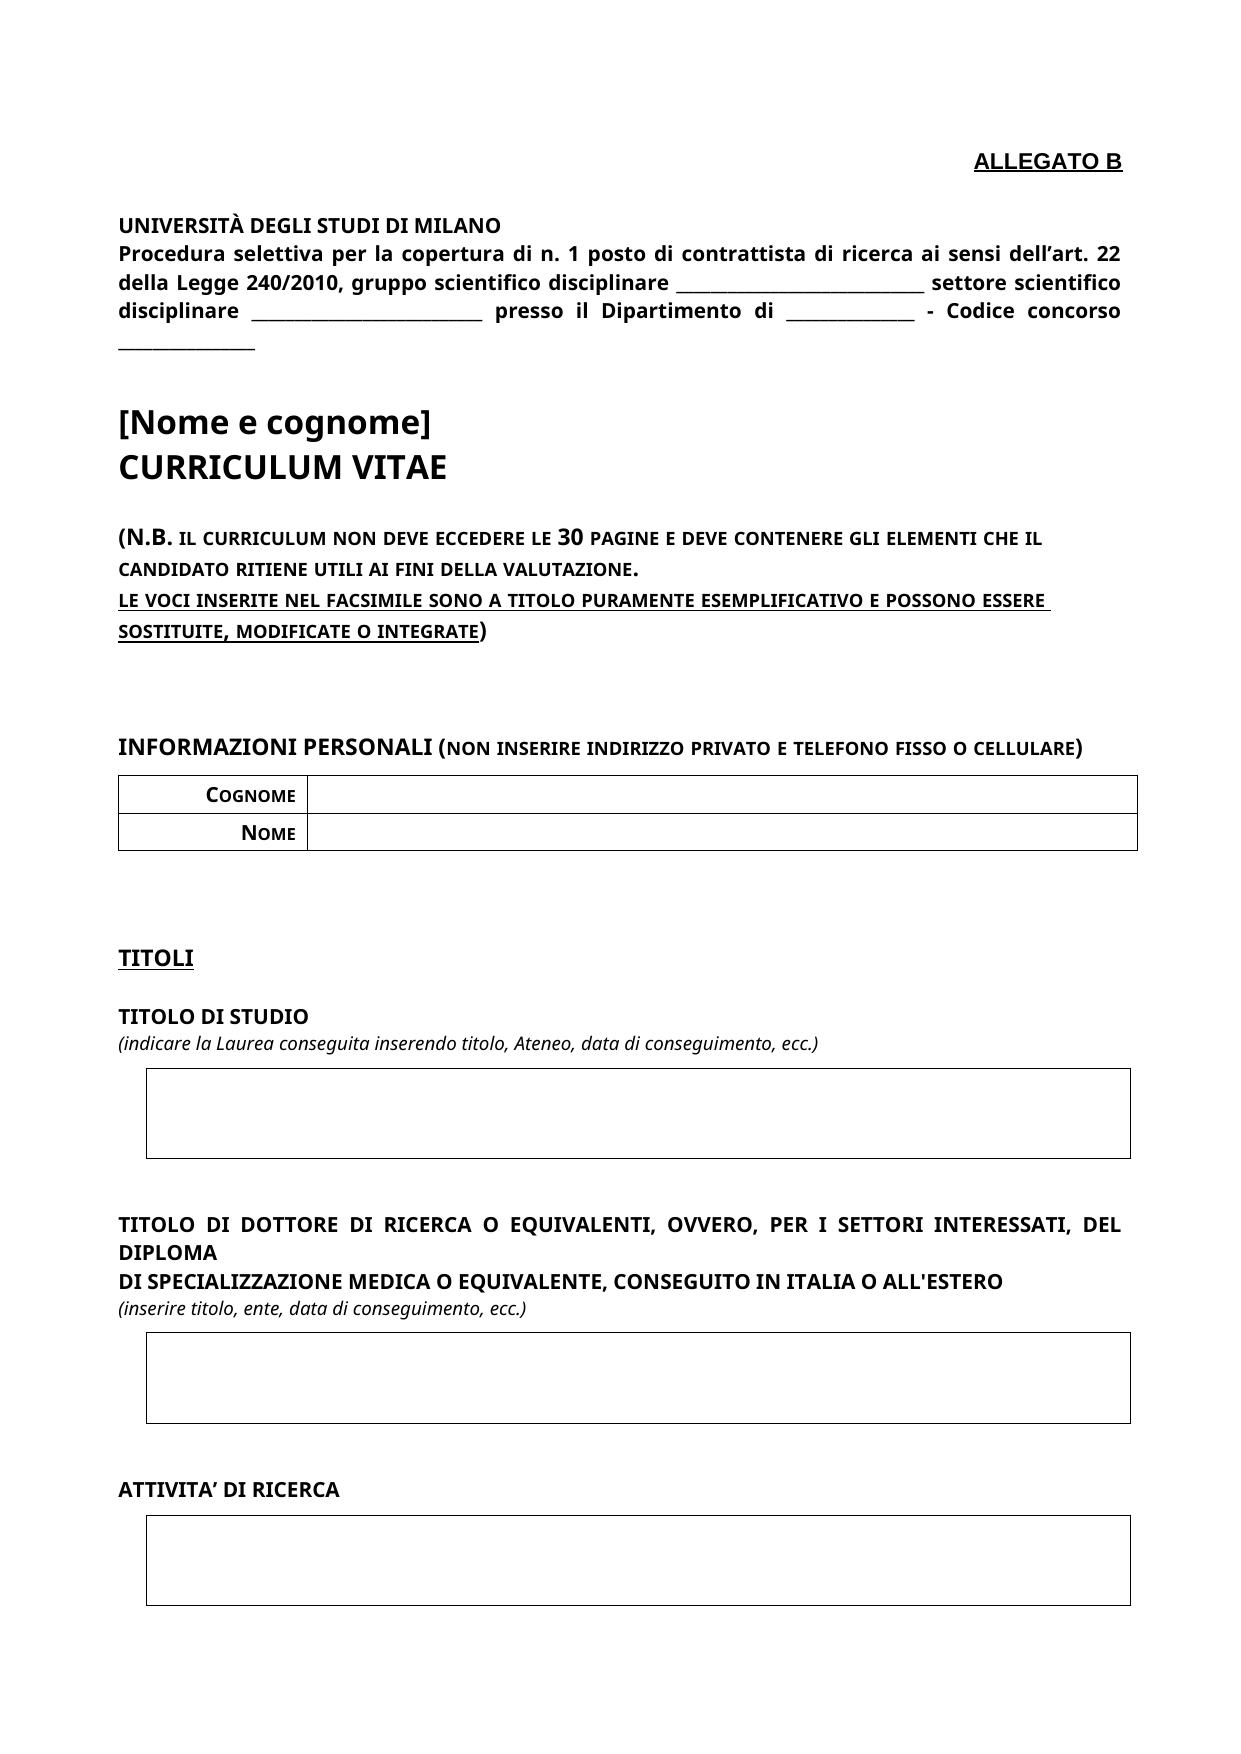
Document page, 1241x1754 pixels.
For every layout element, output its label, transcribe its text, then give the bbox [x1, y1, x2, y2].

text Procedura selettiva per la copertura di n. 1 posto di contrattista di ricerca ai sensi dell’art. 22 della Legge 240/2010, gruppo scientifico disciplinare _____________________________ settore scientifico disciplinare ___________________________ presso il Dipartimento di _______________ - Codice concorso ________________ [118, 239, 1122, 353]
text ATTIVITA’ DI RICERCA [118, 1475, 1122, 1503]
table_header [308, 776, 1137, 813]
text CURRICULUM VITAE [118, 444, 1122, 489]
text (inserire titolo, ente, data di conseguimento, ecc.) [118, 1295, 1122, 1321]
text INFORMAZIONI PERSONALI (non inserire indirizzo privato e telefono fisso o cellulare) [118, 731, 1122, 762]
table_header Cognome [119, 776, 307, 813]
table_cell Nome [119, 814, 307, 850]
text (indicare la Laurea conseguita inserendo titolo, Ateneo, data di conseguimento, ecc.) [118, 1031, 1122, 1056]
table_cell [308, 814, 1137, 850]
text DI SPECIALIZZAZIONE MEDICA O EQUIVALENTE, CONSEGUITO IN ITALIA O ALL'ESTERO [118, 1267, 1122, 1295]
text ALLEGATO B [118, 148, 1122, 174]
text [Nome e cognome] [118, 399, 1122, 444]
text le voci inserite nel facsimile sono a titolo puramente esemplificativo e possono essere sostituite, modificate o integrate) [118, 583, 1122, 646]
text TITOLO DI DOTTORE DI RICERCA O EQUIVALENTI, OVVERO, PER I SETTORI INTERESSATI, DEL DIPLOMA [118, 1210, 1122, 1267]
text (N.B. il curriculum non deve eccedere le 30 pagine e deve contenere gli elementi che il candidato ritiene utili ai fini della valutazione. [118, 521, 1122, 583]
text TITOLI [118, 942, 1122, 974]
text TITOLO DI STUDIO [118, 1002, 1122, 1031]
text UNIVERSITÀ DEGLI STUDI DI MILANO [118, 211, 1122, 239]
